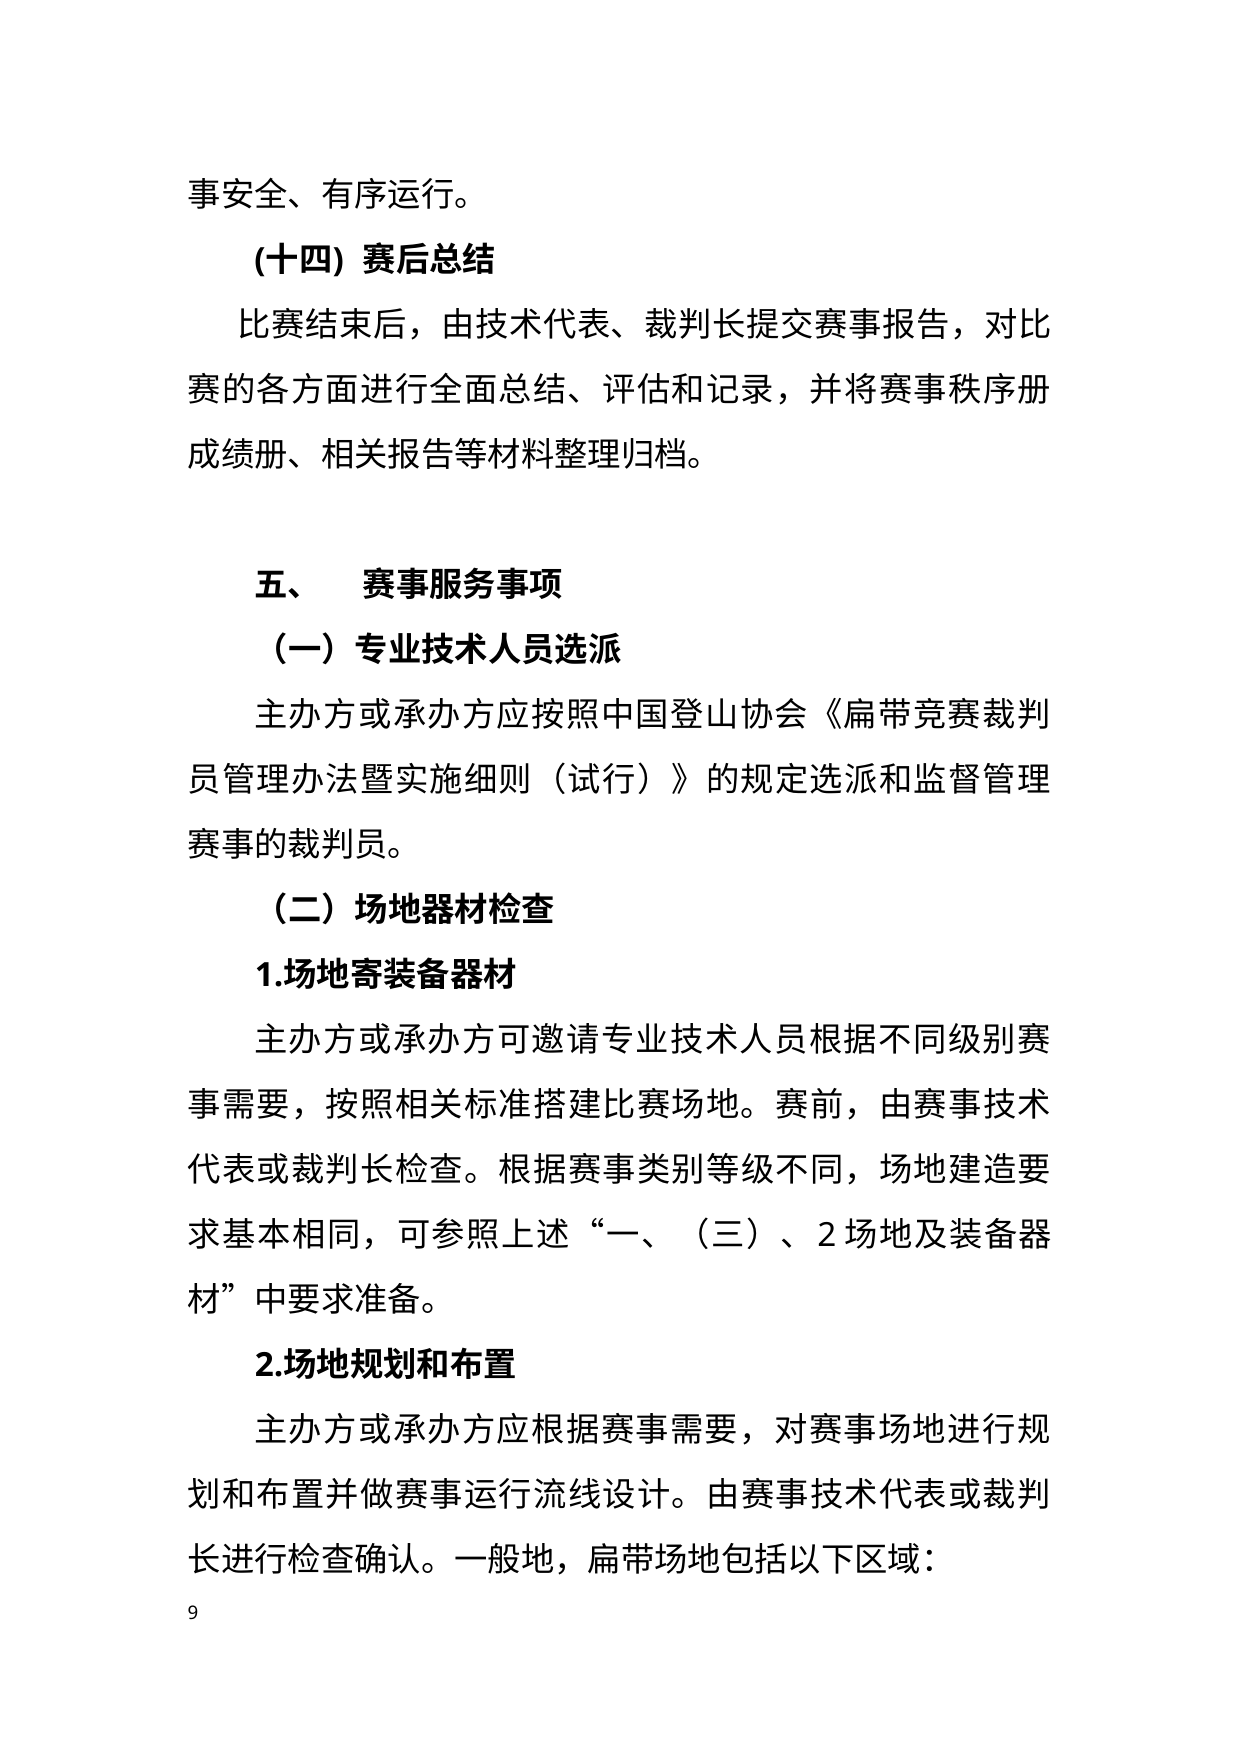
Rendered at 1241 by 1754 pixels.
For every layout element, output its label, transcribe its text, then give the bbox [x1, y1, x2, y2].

text 1.场地寄装备器材 [187, 940, 1053, 1005]
text （一）专业技术人员选派 [187, 615, 1053, 680]
text 主办方或承办方应根据赛事需要，对赛事场地进行规划和布置并做赛事运行流线设计。由赛事技术代表或裁判长进行检查确认。一般地，扁带场地包括以下区域： [187, 1395, 1053, 1590]
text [187, 160, 1053, 225]
text 比赛结束后，由技术代表、裁判长提交赛事报告，对比赛的各方面进行全面总结、评估和记录，并将赛事秩序册、成绩册、相关报告等材料整理归档。 [187, 290, 1053, 485]
text （二）场地器材检查 [187, 875, 1053, 940]
text 主办方或承办方可邀请专业技术人员根据不同级别赛事需要，按照相关标准搭建比赛场地。赛前，由赛事技术代表或裁判长检查。根据赛事类别等级不同，场地建造要求基本相同，可参照上述“一、（三）、2场地及装备器材”中要求准备。 [187, 1005, 1053, 1330]
text 主办方或承办方应按照中国登山协会《扁带竞赛裁判员管理办法暨实施细则（试行）》的规定选派和监督管理赛事的裁判员。 [187, 680, 1053, 875]
list 赛事服务事项 [254, 550, 1053, 615]
list 赛后总结 [254, 225, 1053, 290]
text 2.场地规划和布置 [187, 1330, 1053, 1395]
